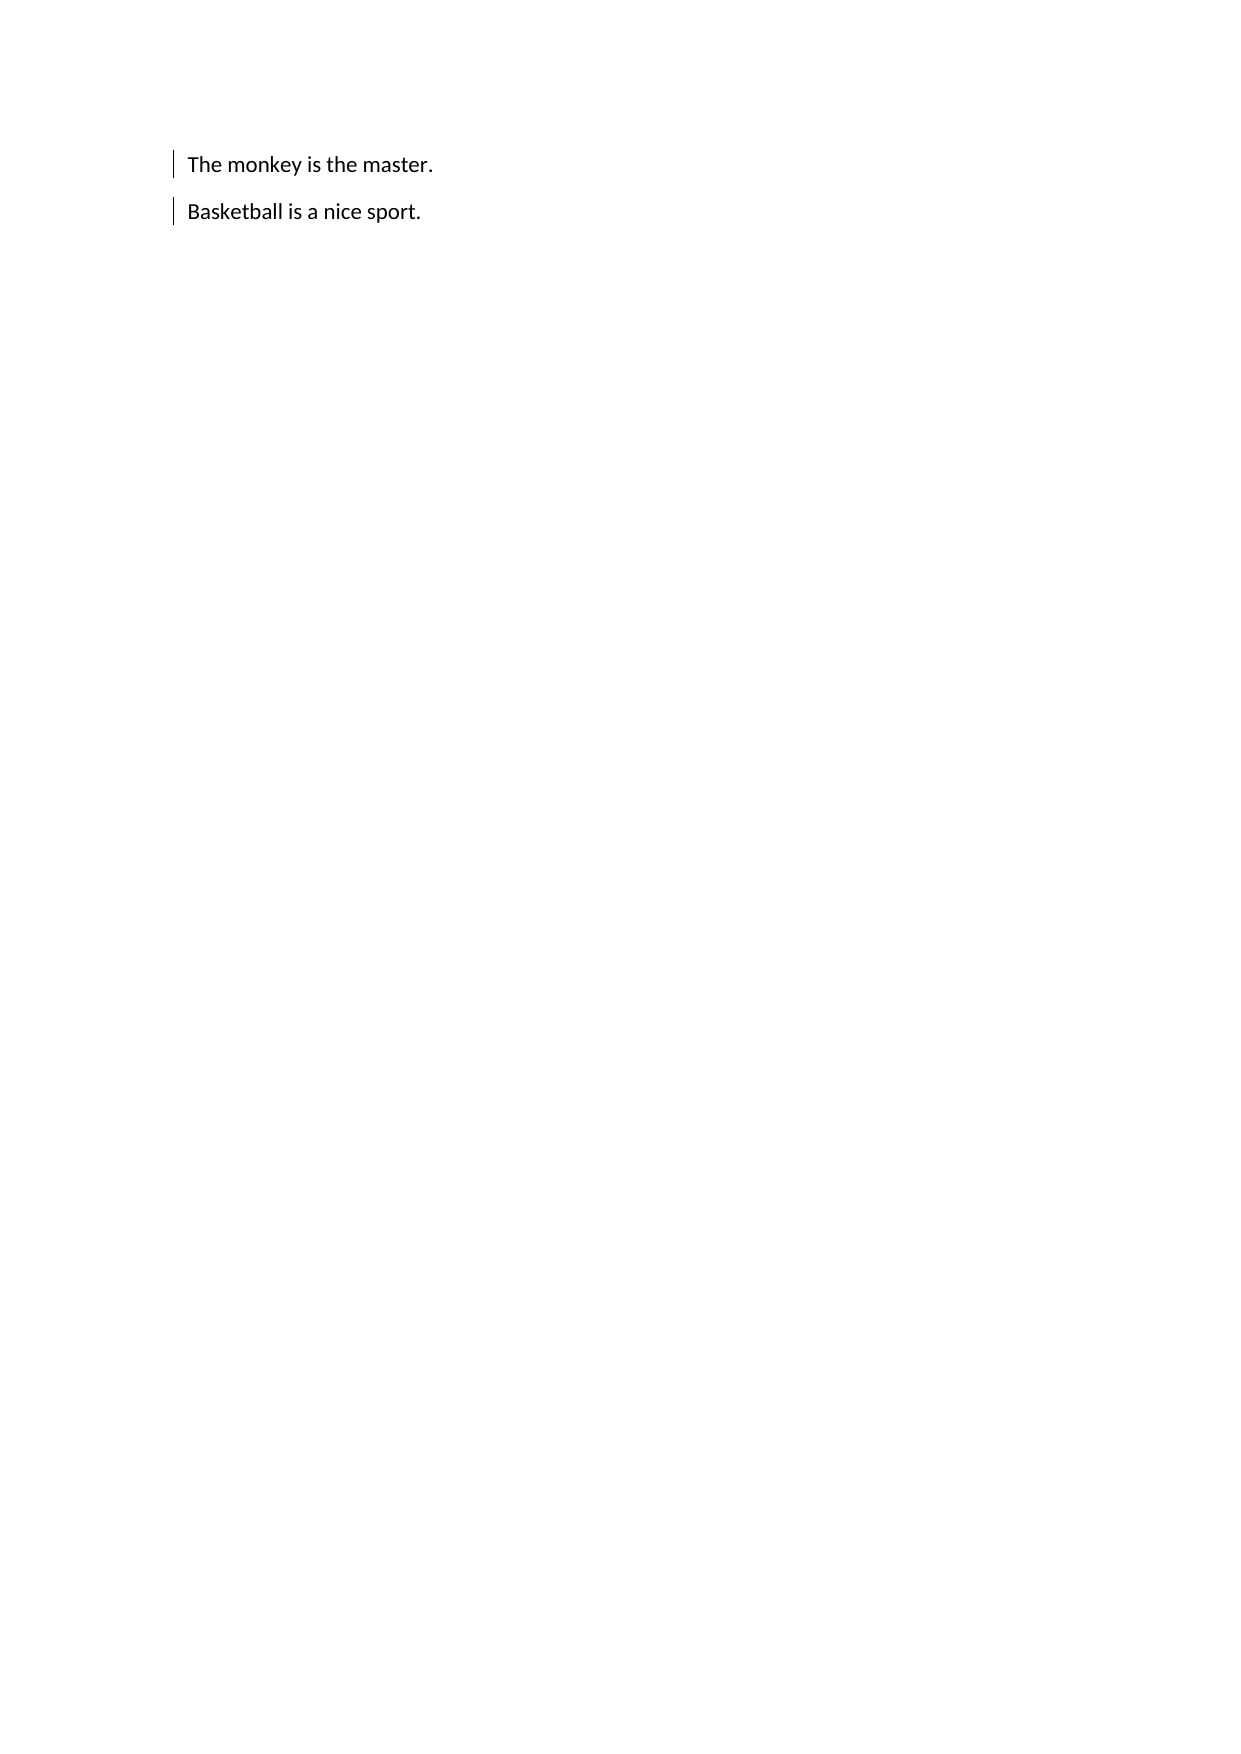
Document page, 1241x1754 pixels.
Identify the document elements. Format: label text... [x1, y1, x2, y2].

text The monkey is the master. [187, 150, 1053, 178]
text Basketball is a nice sport. [187, 197, 1053, 225]
